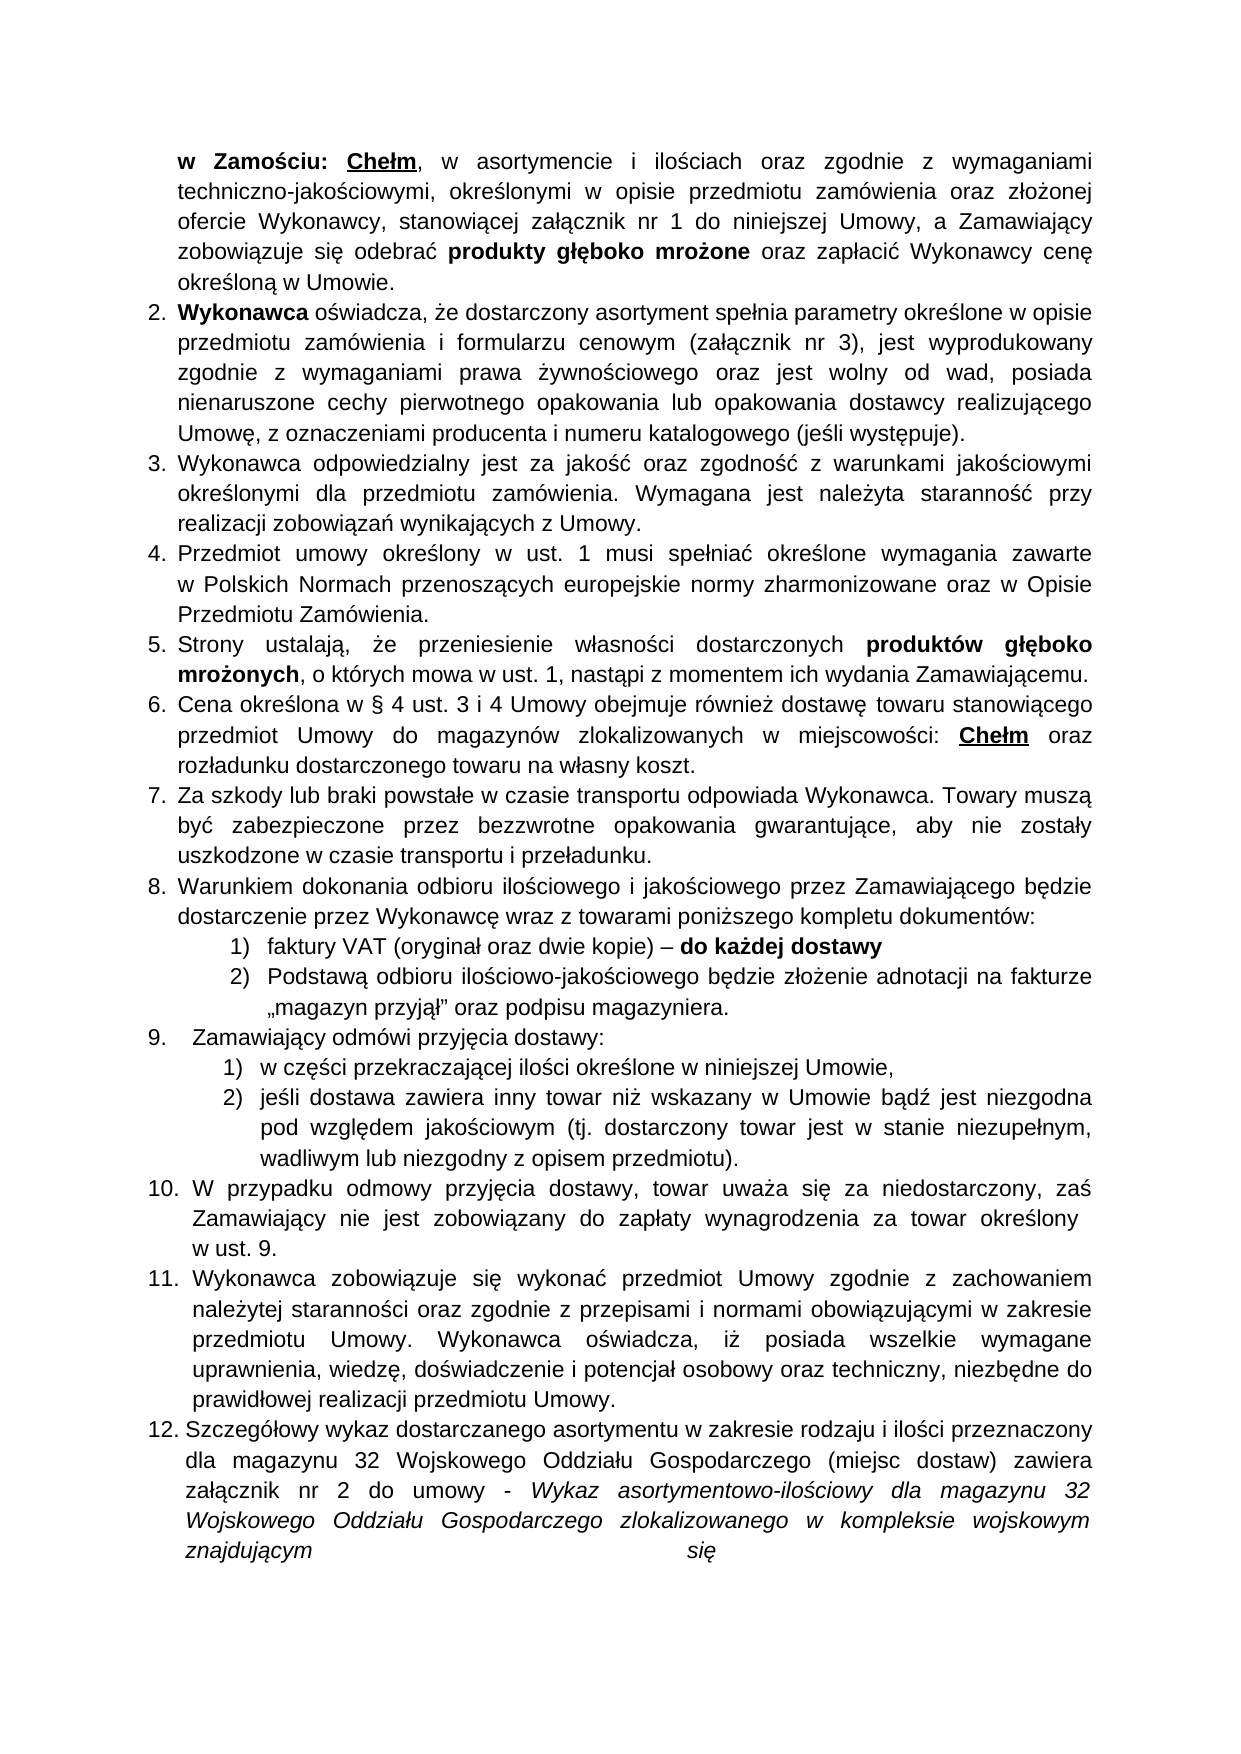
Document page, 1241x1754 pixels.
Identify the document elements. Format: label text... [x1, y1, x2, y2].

list Wykonawca oświadcza, że dostarczony asortyment spełnia parametry określone w opisie przedmiotu zamówienia i formularzu cenowym (załącznik nr 3), jest wyprodukowany zgodnie z wymaganiami prawa żywnościowego oraz jest wolny od wad, posiada nienaruszone cechy pierwotnego opakowania lub opakowania dostawcy realizującego Umowę, z oznaczeniami producenta i numeru katalogowego (jeśli występuje). [148, 299, 1093, 446]
list Podstawą odbioru ilościowo-jakościowego będzie złożenie adnotacji na fakturze „magazyn przyjął” oraz podpisu magazyniera. [229, 963, 1093, 1020]
list W przypadku odmowy przyjęcia dostawy, towar uważa się za niedostarczony, zaś Zamawiający nie jest zobowiązany do zapłaty wynagrodzenia za towar określony w ust. 9. [148, 1175, 1093, 1261]
list Przedmiot umowy określony w ust. 1 musi spełniać określone wymagania zawarte w Polskich Normach przenoszących europejskie normy zharmonizowane oraz w Opisie Przedmiotu Zamówienia. [148, 540, 1093, 627]
list w części przekraczającej ilości określone w niniejszej Umowie, [223, 1054, 1093, 1080]
list faktury VAT (oryginał oraz dwie kopie) – do każdej dostawy [229, 933, 1093, 959]
list Za szkody lub braki powstałe w czasie transportu odpowiada Wykonawca. Towary muszą być zabezpieczone przez bezzwrotne opakowania gwarantujące, aby nie zostały uszkodzone w czasie transportu i przeładunku. [148, 782, 1093, 869]
list Cena określona w § 4 ust. 3 i 4 Umowy obejmuje również dostawę towaru stanowiącego przedmiot Umowy do magazynów zlokalizowanych w miejscowości: Chełm oraz rozładunku dostarczonego towaru na własny koszt. [148, 691, 1093, 778]
list Wykonawca zobowiązuje się wykonać przedmiot Umowy zgodnie z zachowaniem należytej staranności oraz zgodnie z przepisami i normami obowiązującymi w zakresie przedmiotu Umowy. Wykonawca oświadcza, iż posiada wszelkie wymagane uprawnienia, wiedzę, doświadczenie i potencjał osobowy oraz techniczny, niezbędne do prawidłowej realizacji przedmiotu Umowy. [148, 1265, 1093, 1412]
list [148, 148, 1093, 295]
list Warunkiem dokonania odbioru ilościowego i jakościowego przez Zamawiającego będzie dostarczenie przez Wykonawcę wraz z towarami poniższego kompletu dokumentów: [148, 873, 1093, 929]
list Zamawiający odmówi przyjęcia dostawy: [148, 1024, 1093, 1050]
list jeśli dostawa zawiera inny towar niż wskazany w Umowie bądź jest niezgodna pod względem jakościowym (tj. dostarczony towar jest w stanie niezupełnym, wadliwym lub niezgodny z opisem przedmiotu). [223, 1084, 1093, 1171]
list Wykonawca odpowiedzialny jest za jakość oraz zgodność z warunkami jakościowymi określonymi dla przedmiotu zamówienia. Wymagana jest należyta staranność przy realizacji zobowiązań wynikających z Umowy. [148, 450, 1093, 536]
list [148, 1416, 1093, 1563]
list Strony ustalają, że przeniesienie własności dostarczonych produktów głęboko mrożonych, o których mowa w ust. 1, nastąpi z momentem ich wydania Zamawiającemu. [148, 631, 1093, 687]
